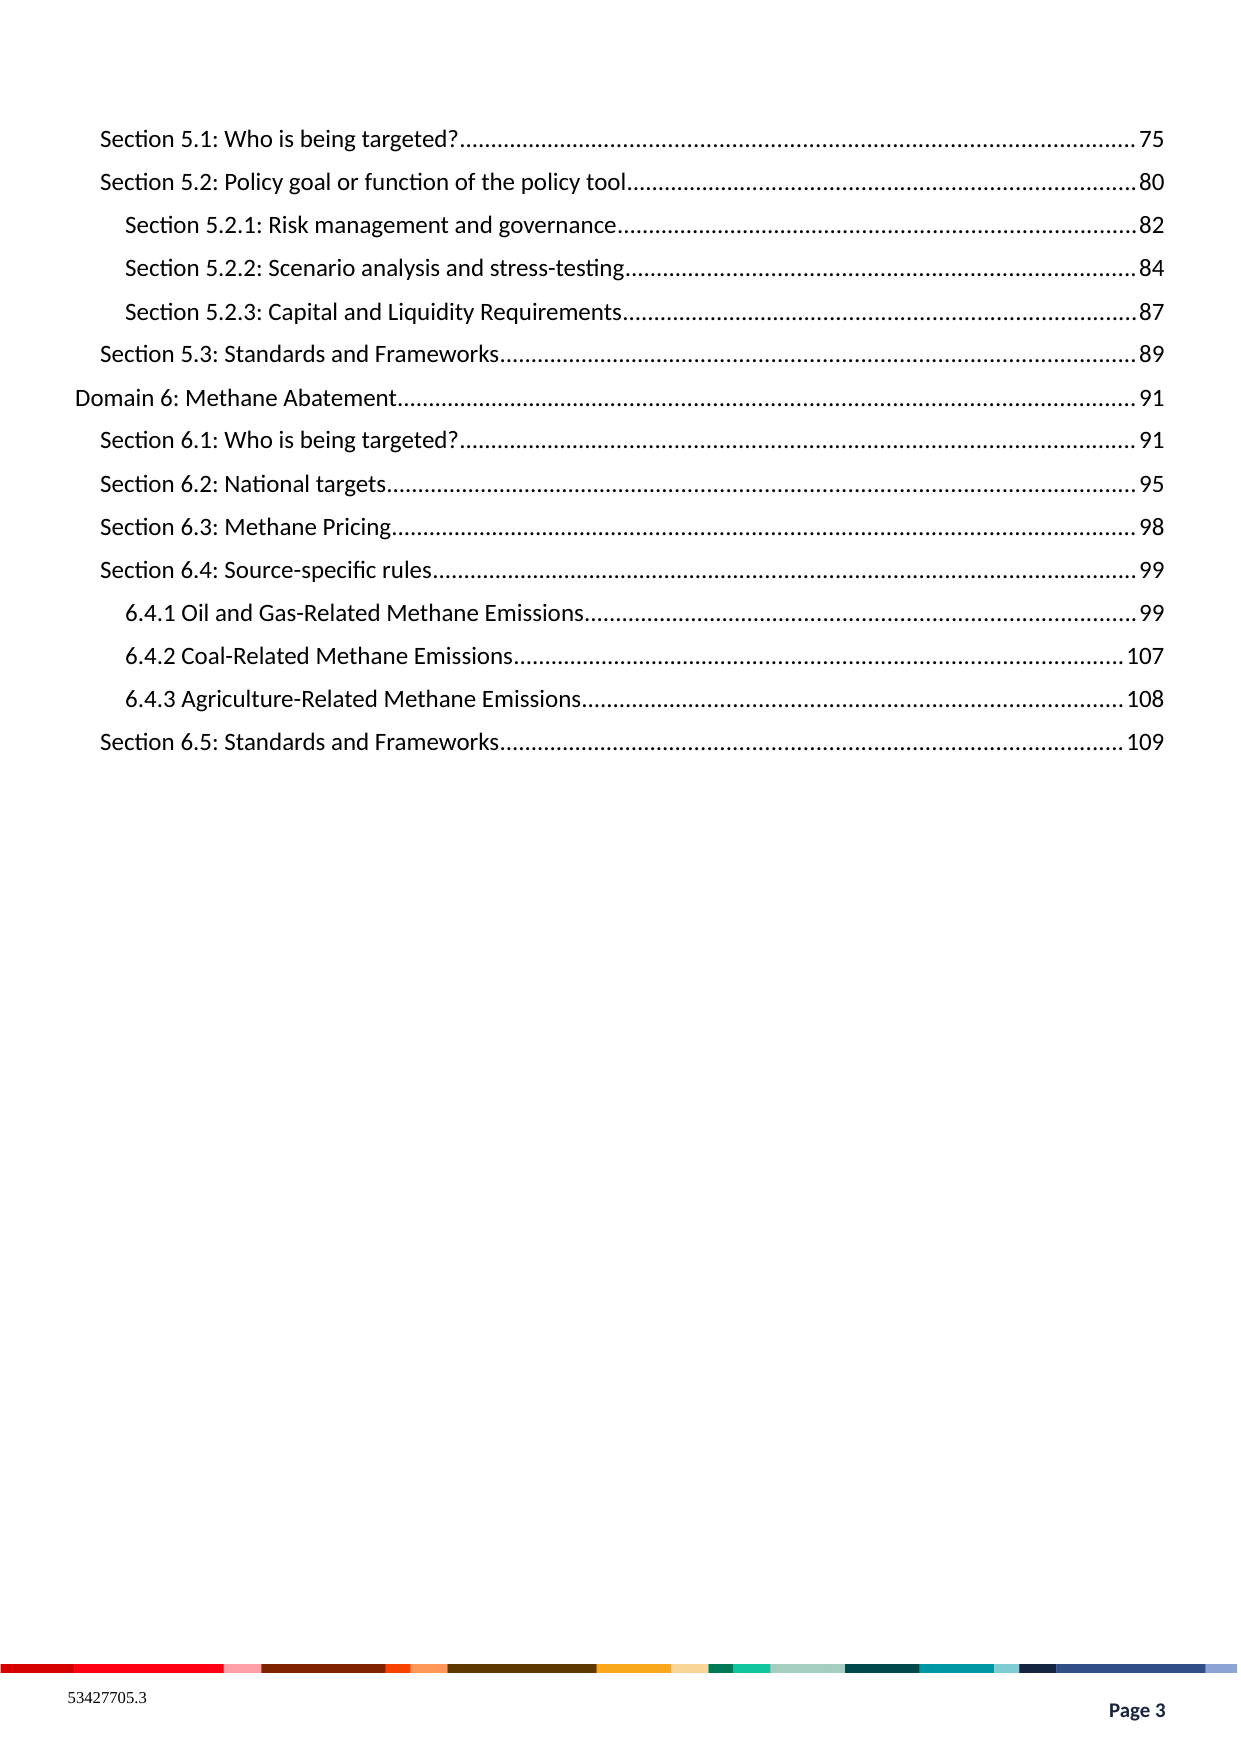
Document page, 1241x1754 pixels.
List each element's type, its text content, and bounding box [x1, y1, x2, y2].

text Section 5.2.2: Scenario analysis and stress-testing 84 [125, 253, 1165, 283]
picture [0, 1664, 1236, 1673]
text Section 5.3: Standards and Frameworks 89 [100, 339, 1165, 369]
text Domain 6: Methane Abatement 91 [75, 382, 1165, 412]
text Section 6.1: Who is being targeted? 91 [100, 425, 1165, 455]
text Section 5.2.1: Risk management and governance 82 [125, 209, 1165, 240]
text 6.4.3 Agriculture-Related Methane Emissions 108 [125, 683, 1165, 713]
text 6.4.1 Oil and Gas-Related Methane Emissions 99 [125, 597, 1165, 627]
text Section 6.4: Source-specific rules 99 [100, 554, 1165, 584]
text Section 5.1: Who is being targeted? 75 [100, 123, 1165, 154]
text 6.4.2 Coal-Related Methane Emissions 107 [125, 640, 1165, 670]
text Section 6.2: National targets 95 [100, 468, 1165, 498]
text Section 5.2: Policy goal or function of the policy tool 80 [100, 167, 1165, 197]
text Section 6.3: Methane Pricing 98 [100, 511, 1165, 541]
text Section 6.5: Standards and Frameworks 109 [100, 726, 1165, 756]
text Section 5.2.3: Capital and Liquidity Requirements 87 [125, 296, 1165, 326]
